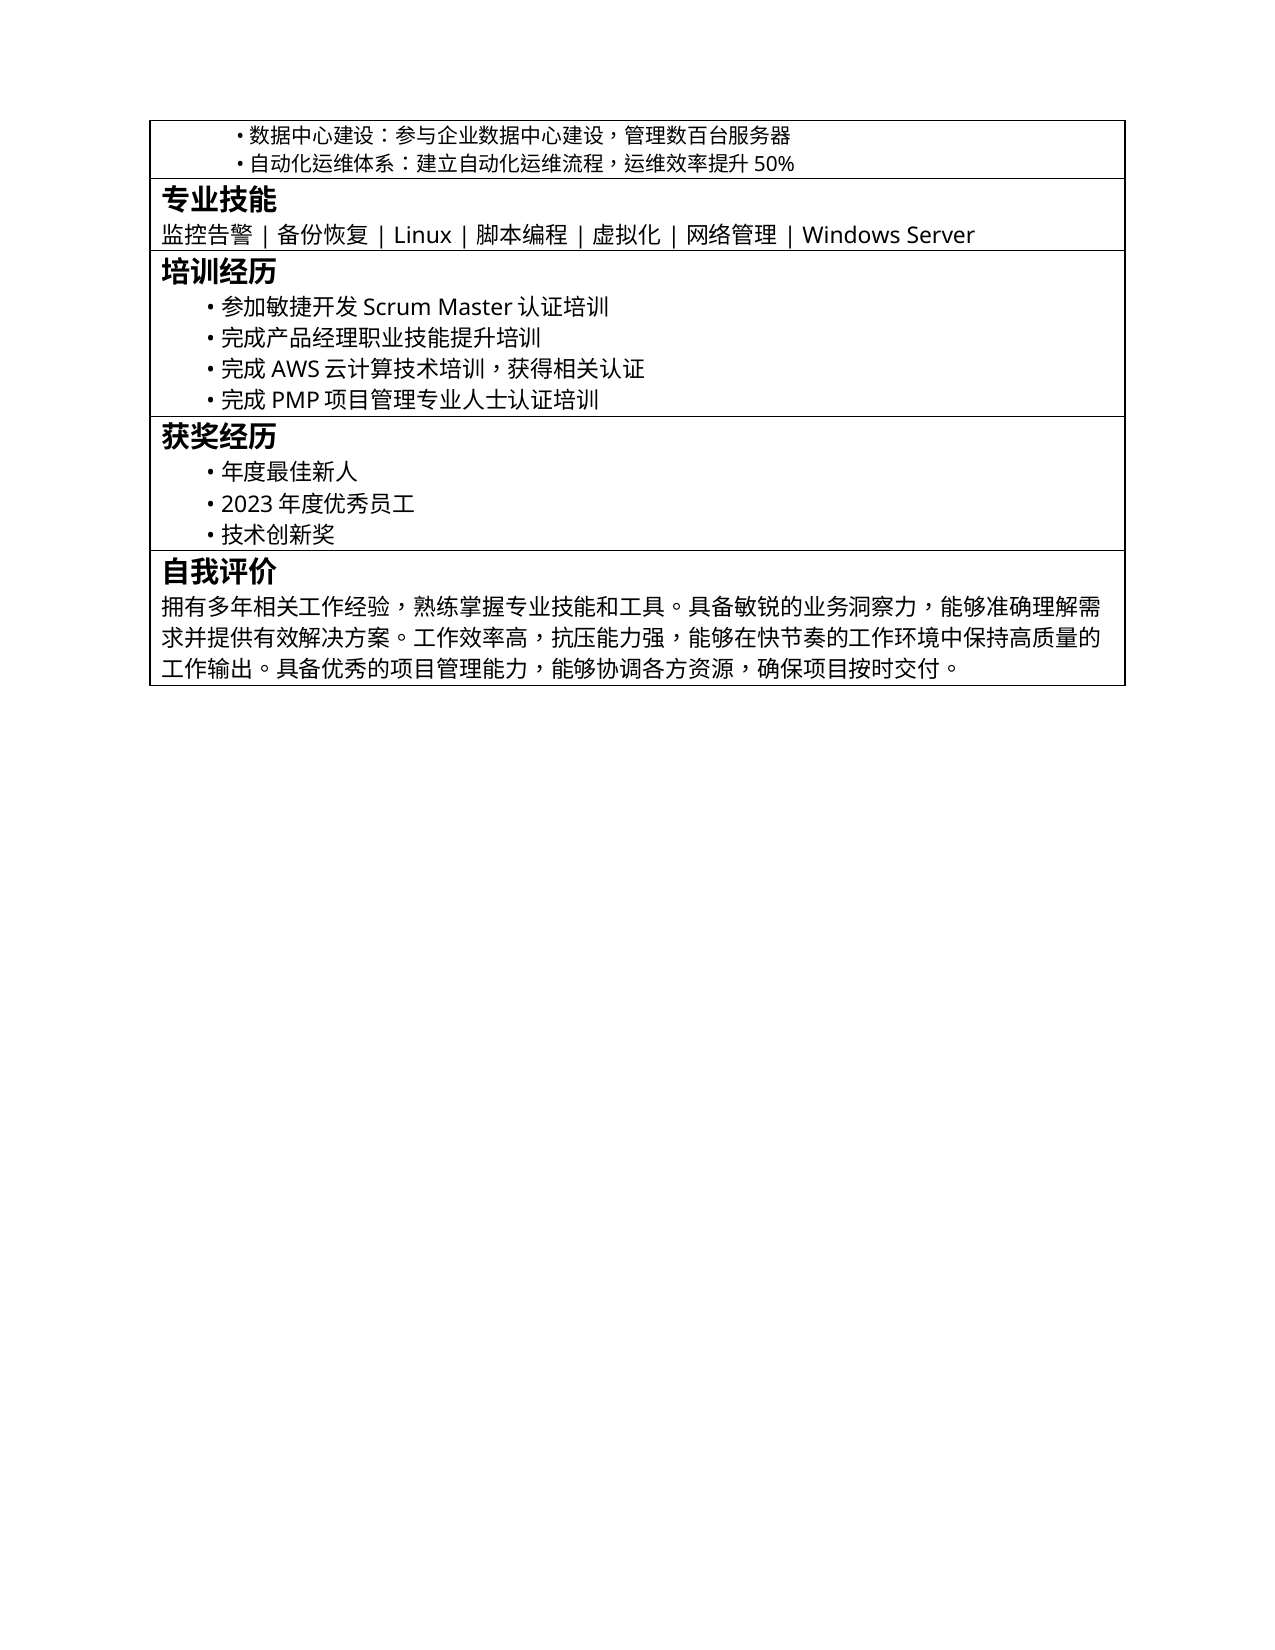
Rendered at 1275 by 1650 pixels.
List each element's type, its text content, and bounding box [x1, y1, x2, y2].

table_cell 获奖经历 • 年度最佳新人 • 2023年度优秀员工 • 技术创新奖 [151, 417, 1124, 550]
table_cell 培训经历 • 参加敏捷开发Scrum Master认证培训 • 完成产品经理职业技能提升培训 • 完成AWS云计算技术培训，获得相关认证 • 完成PMP项目管理专业人士认证培训 [151, 251, 1124, 416]
table_cell 自我评价 拥有多年相关工作经验，熟练掌握专业技能和工具。具备敏锐的业务洞察力，能够准确理解需求并提供有效解决方案。工作效率高，抗压能力强，能够在快节奏的工作环境中保持高质量的工作输出。具备优秀的项目管理能力，能够协调各方资源，确保项目按时交付。 [151, 551, 1124, 684]
table_cell 专业技能 监控告警 | 备份恢复 | Linux | 脚本编程 | 虚拟化 | 网络管理 | Windows Server [151, 179, 1124, 250]
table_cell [151, 121, 1124, 178]
